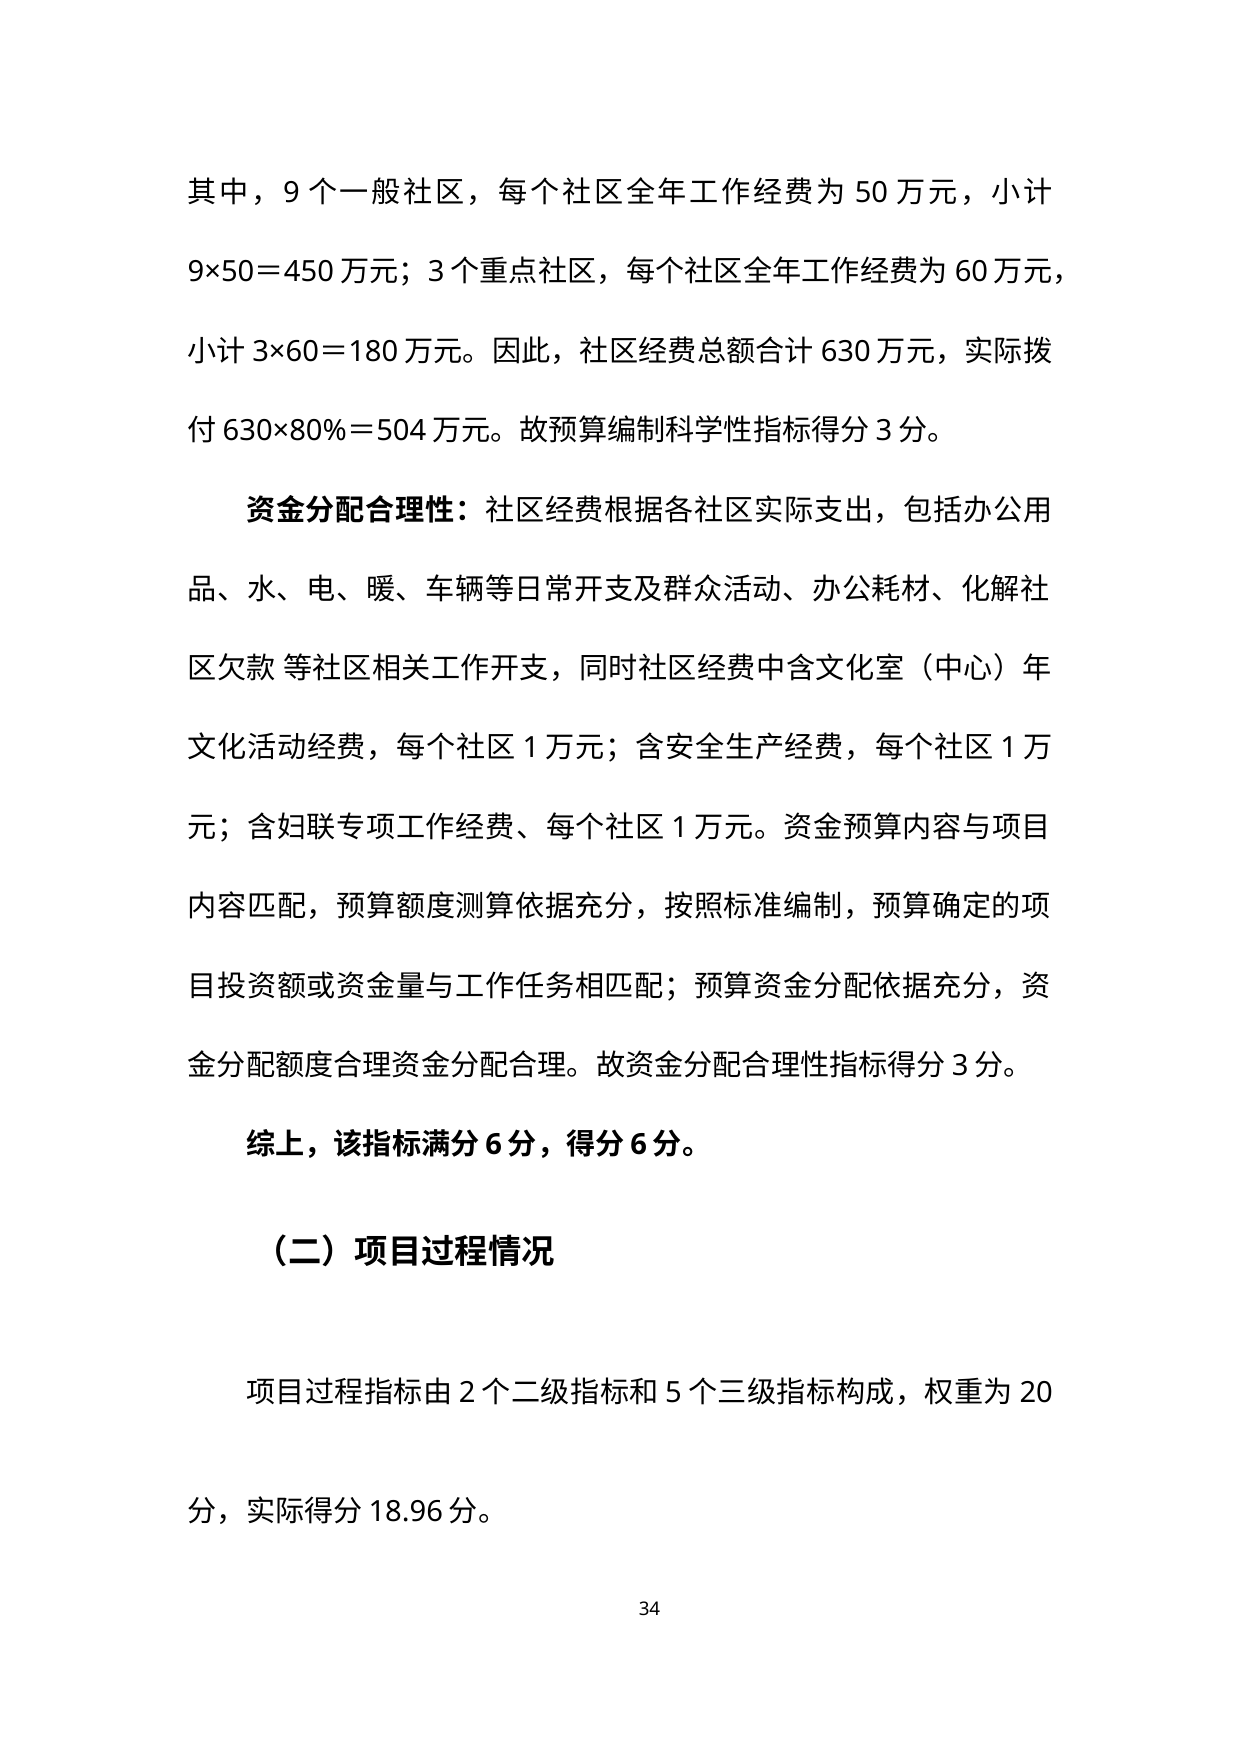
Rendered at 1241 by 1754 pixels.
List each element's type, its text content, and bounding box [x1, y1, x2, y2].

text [187, 150, 1053, 467]
text 资金分配合理性：社区经费根据各社区实际支出，包括办公用品、水、电、暖、车辆等日常开支及群众活动、办公耗材、化解社区欠款 等社区相关工作开支，同时社区经费中含文化室（中心）年文化活动经费，每个社区1万元；含安全生产经费，每个社区1万元；含妇联专项工作经费、每个社区1万元。资金预算内容与项目内容匹配，预算额度测算依据充分，按照标准编制，预算确定的项目投资额或资金量与工作任务相匹配；预算资金分配依据充分，资金分配额度合理资金分配合理。故资金分配合理性指标得分3分。 [187, 467, 1053, 1102]
text 项目过程指标由2个二级指标和5个三级指标构成，权重为20分，实际得分18.96分。 [187, 1351, 1053, 1549]
subtitle （二）项目过程情况 [187, 1209, 1053, 1288]
text 综上，该指标满分6分，得分6分。 [187, 1102, 1053, 1182]
